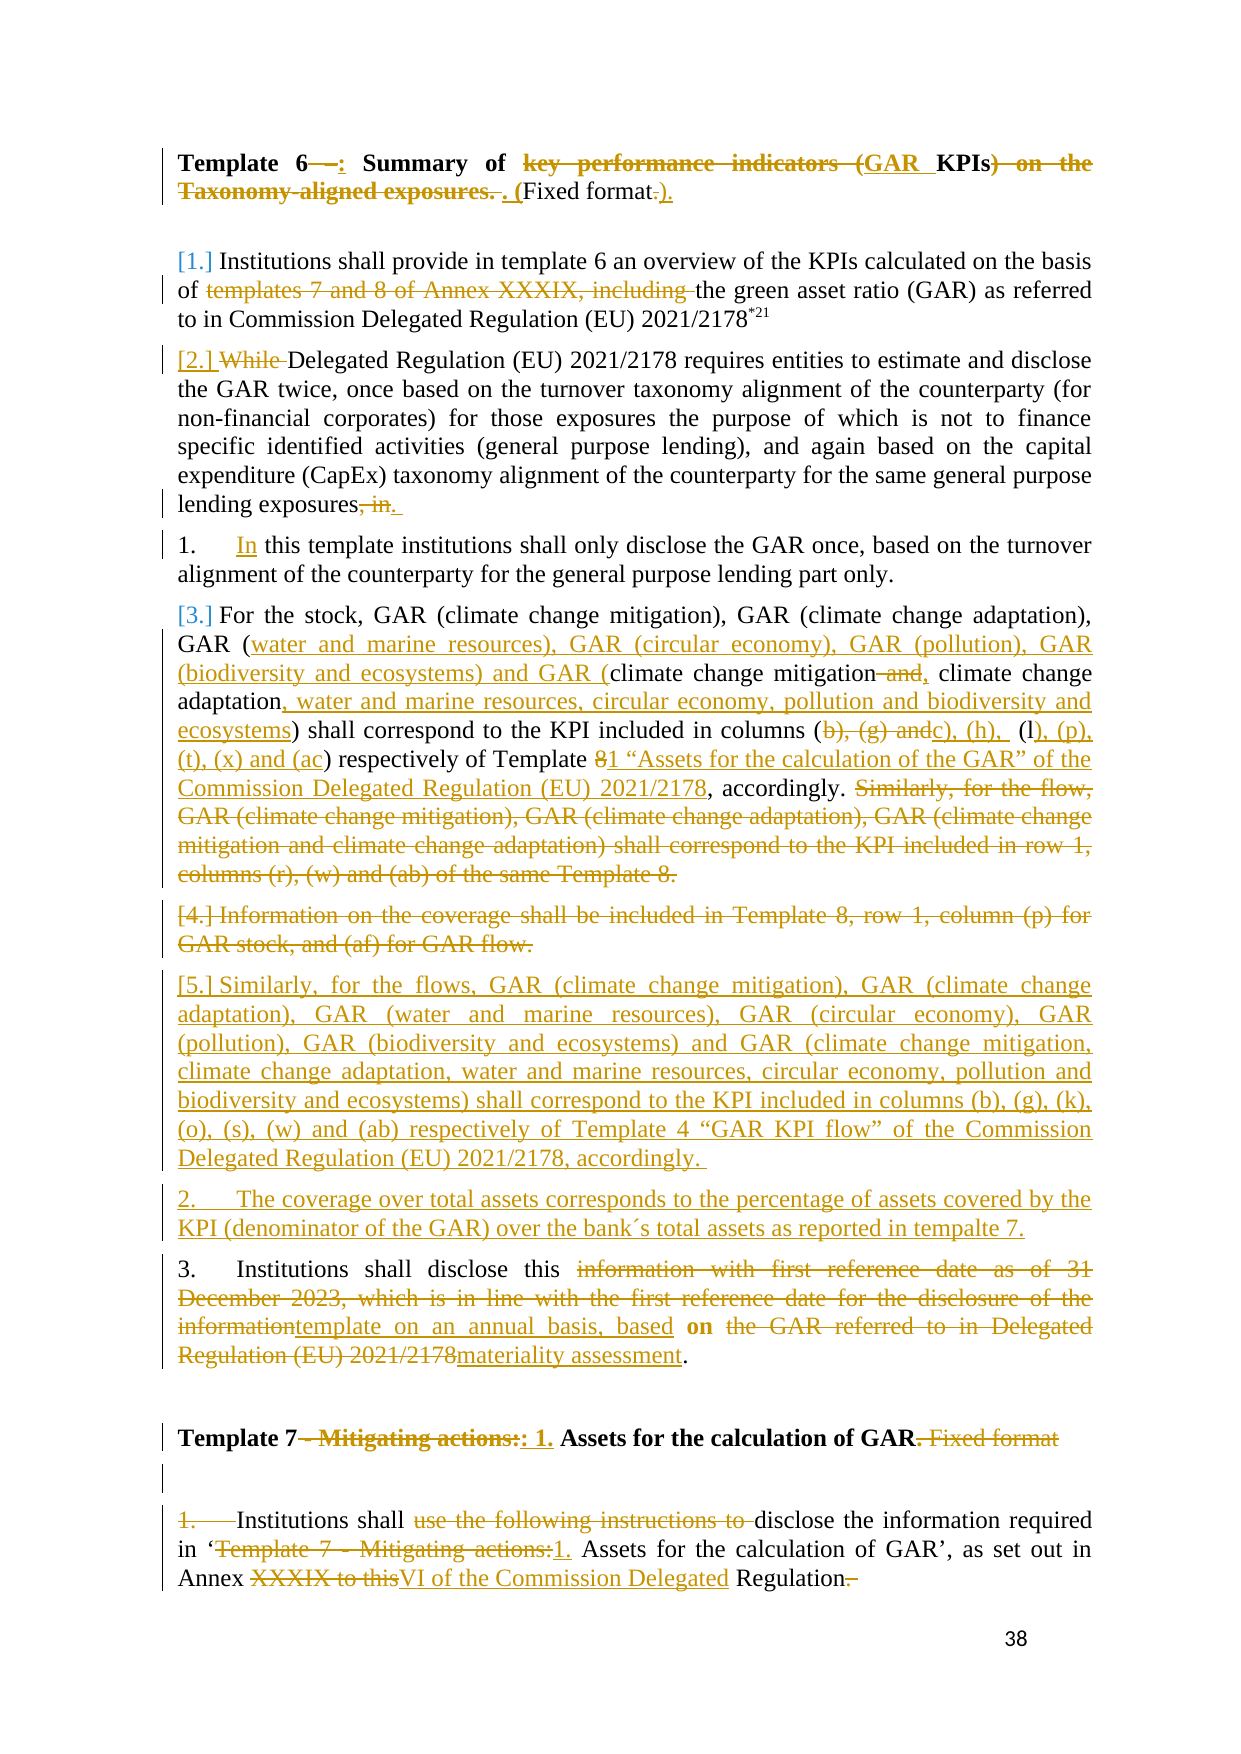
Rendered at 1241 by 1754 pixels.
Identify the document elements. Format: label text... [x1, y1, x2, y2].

list Delegated Regulation (EU) 2021/2178 requires entities to estimate and disclose the GAR twice, once based on the turnover taxonomy alignment of the counterparty (for non-financial corporates) for those exposures the purpose of which is not to finance specific identified activities (general purpose lending), and again based on the capital expenditure (CapEx) taxonomy alignment of the counterparty for the same general purpose lending exposures [177, 345, 1092, 518]
list For the stock, GAR (climate change mitigation), GAR (climate change adaptation), GAR (climate change mitigation climate change adaptation) shall correspond to the KPI included in columns ( (l) respectively of Template , accordingly. [177, 818, 1092, 846]
list Institutions shall disclose this on . [177, 1254, 1092, 1298]
list Institutions shall disclose this on . [177, 1299, 1092, 1369]
list For the stock, GAR (climate change mitigation), GAR (climate change adaptation), GAR (climate change mitigation climate change adaptation) shall correspond to the KPI included in columns ( (l) respectively of Template , accordingly. [177, 600, 1092, 817]
list For the stock, GAR (climate change mitigation), GAR (climate change adaptation), GAR (climate change mitigation climate change adaptation) shall correspond to the KPI included in columns ( (l) respectively of Template , accordingly. [177, 847, 1092, 888]
text Template 6 Summary of KPIsFixed format [177, 148, 1092, 205]
list this template institutions shall only disclose the GAR once, based on the turnover alignment of the counterparty for the general purpose lending part only. [177, 530, 1092, 588]
text Template 7 Assets for the calculation of GAR [177, 1423, 1092, 1451]
list Institutions shall disclose the information required in ‘ Assets for the calculation of GAR’, as set out in Annex Regulation [177, 1505, 1092, 1591]
list Institutions shall provide in template 6 an overview of the KPIs calculated on the basis of the green asset ratio (GAR) as referred to in Commission Delegated Regulation (EU) 2021/2178*21 [177, 246, 1092, 333]
